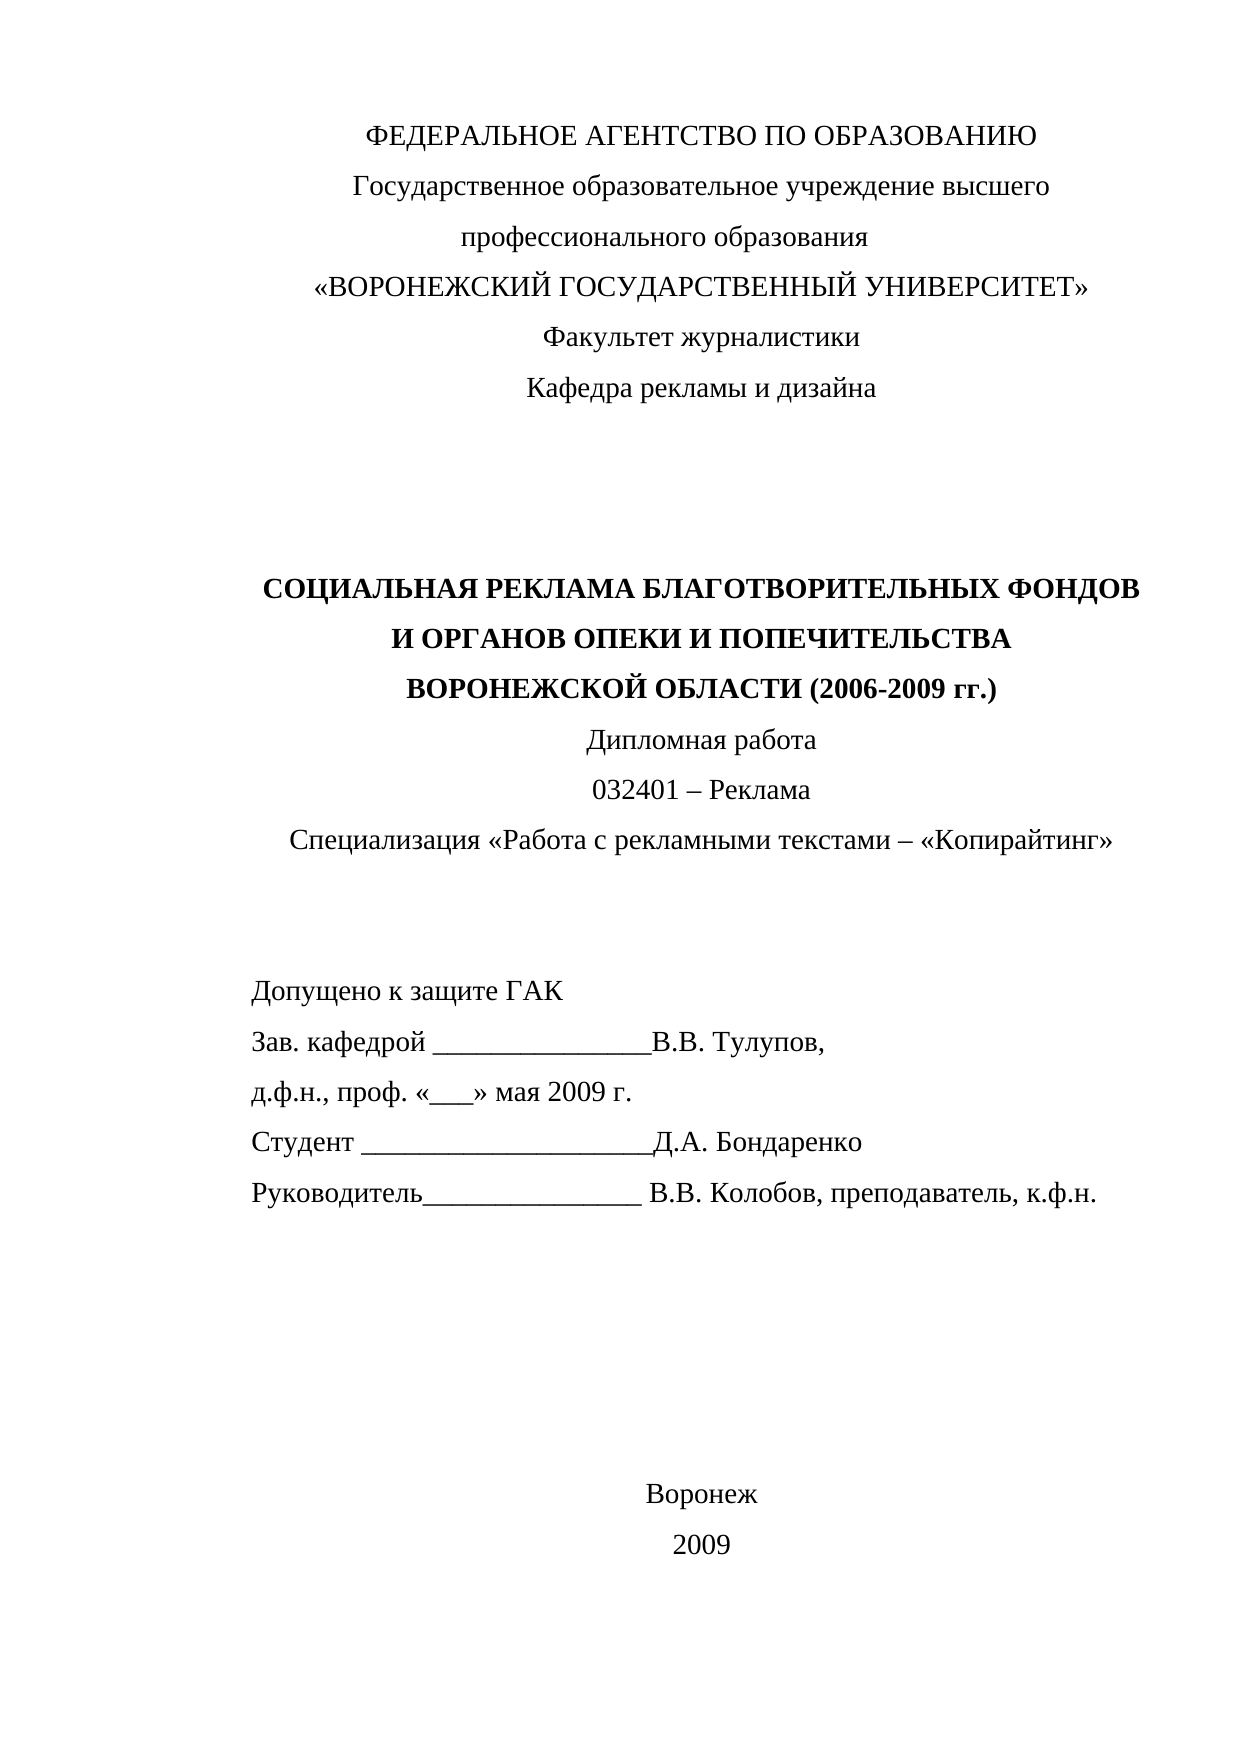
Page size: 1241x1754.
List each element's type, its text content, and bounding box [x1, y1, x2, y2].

text Дипломная работа [177, 722, 1152, 755]
text 2009 [177, 1527, 1152, 1560]
text Допущено к защите ГАК [177, 973, 1152, 1007]
text Специализация «Работа с рекламными текстами – «Копирайтинг» [177, 822, 1152, 856]
text д.ф.н., проф. «___» мая . [177, 1074, 1152, 1108]
text «ВОРОНЕЖСКИЙ ГОСУДАРСТВЕННЫЙ УНИВЕРСИТЕТ» [177, 269, 1152, 303]
text Факультет журналистики [177, 319, 1152, 353]
text Зав. кафедрой _______________В.В. Тулупов, [177, 1024, 1152, 1057]
text Воронеж [177, 1477, 1152, 1510]
text И ОРГАНОВ ОПЕКИ И ПОПЕЧИТЕЛЬСТВА [177, 621, 1152, 655]
text ВОРОНЕЖСКОЙ ОБЛАСТИ (2006-2009 гг.) [177, 672, 1152, 705]
text СОЦИАЛЬНАЯ РЕКЛАМА БЛАГОТВОРИТЕЛЬНЫХ ФОНДОВ [177, 571, 1152, 604]
text 032401 – Реклама [177, 772, 1152, 806]
text Кафедра рекламы и дизайна [177, 370, 1152, 403]
text ФЕДЕРАЛЬНОЕ АГЕНТСТВО ПО ОБРАЗОВАНИЮ [177, 118, 1152, 152]
text Руководитель_______________ В.В. Колобов, преподаватель, к.ф.н. [177, 1175, 1152, 1208]
text Студент ____________________Д.А. Бондаренко [177, 1124, 1152, 1158]
text Государственное образовательное учреждение высшего профессионального образования [177, 168, 1152, 252]
